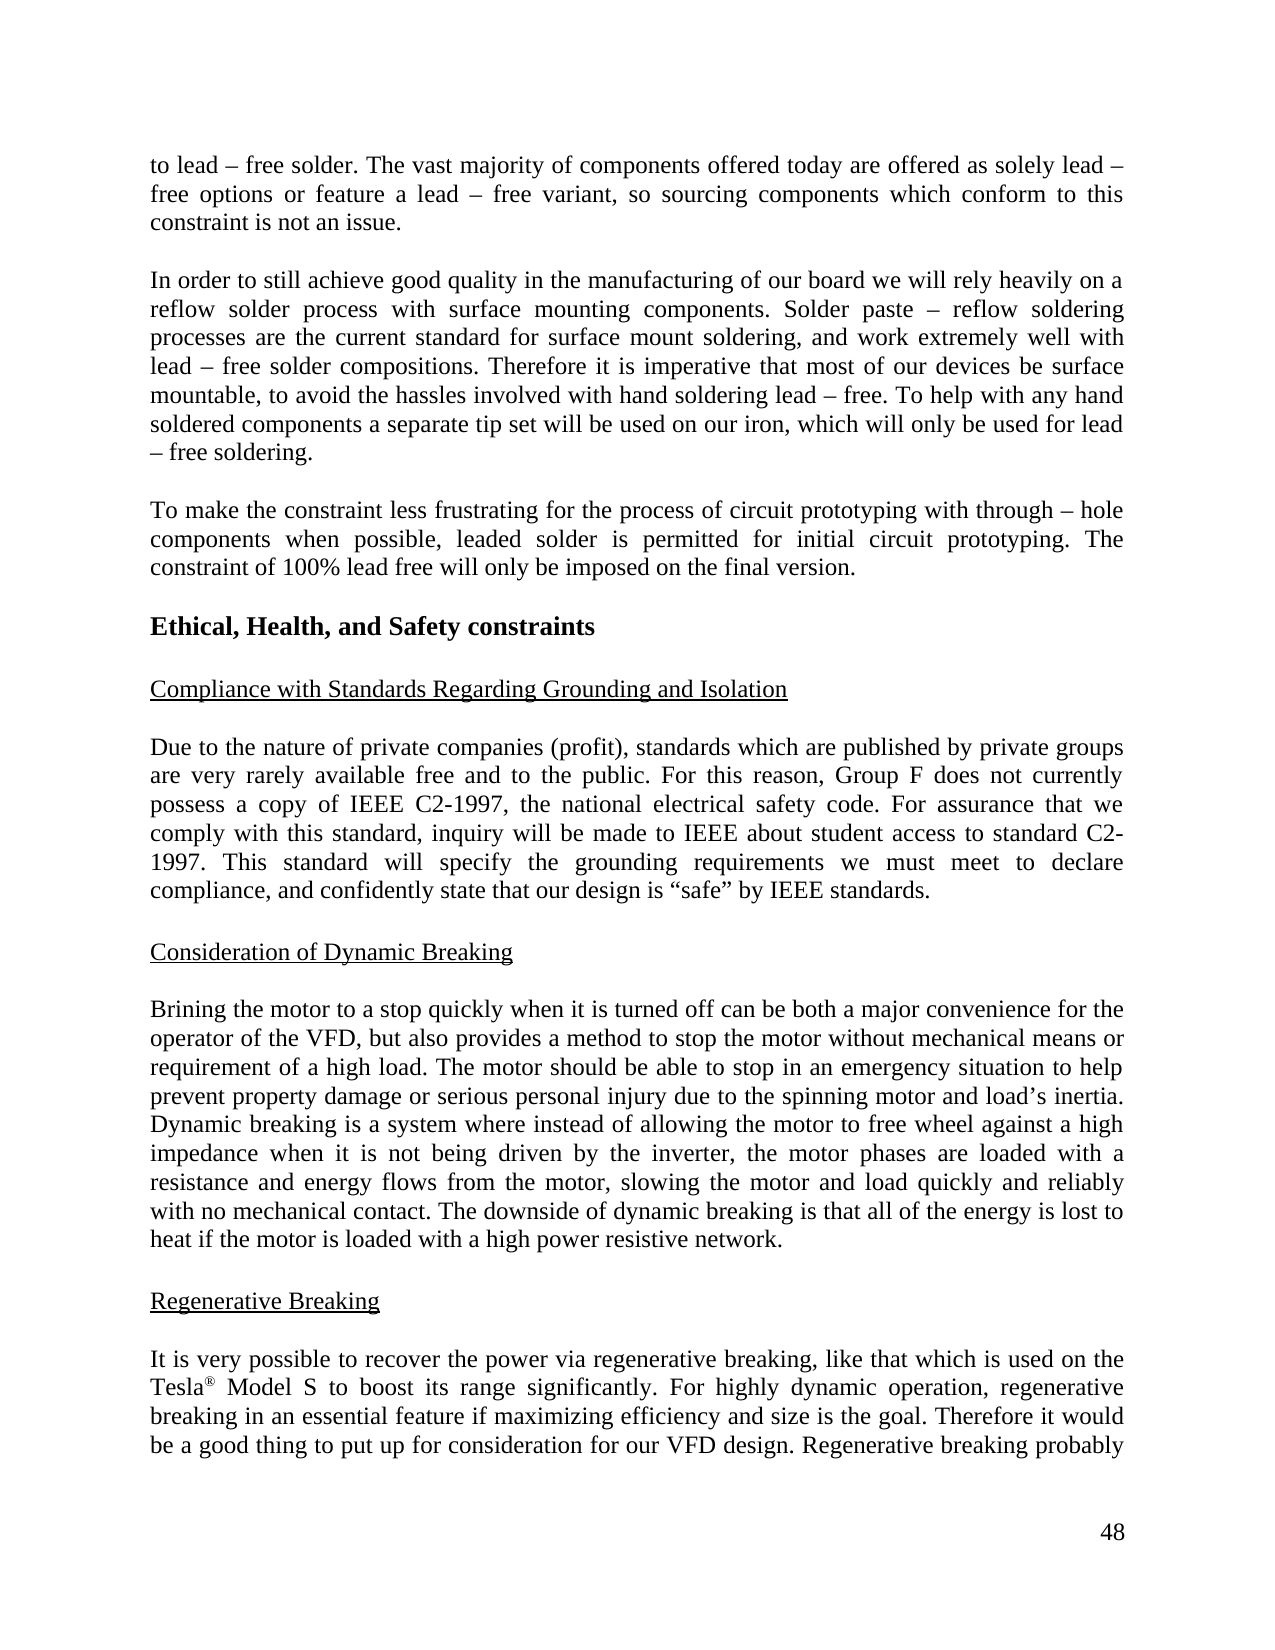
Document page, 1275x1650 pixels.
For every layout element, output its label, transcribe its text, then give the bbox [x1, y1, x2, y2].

text Brining the motor to a stop quickly when it is turned off can be both a major convenience for the operator of the VFD, but also provides a method to stop the motor without mechanical means or requirement of a high load. The motor should be able to stop in an emergency situation to help prevent property damage or serious personal injury due to the spinning motor and load’s inertia. Dynamic breaking is a system where instead of allowing the motor to free wheel against a high impedance when it is not being driven by the inverter, the motor phases are loaded with a resistance and energy flows from the motor, slowing the motor and load quickly and reliably with no mechanical contact. The downside of dynamic breaking is that all of the energy is lost to heat if the motor is loaded with a high power resistive network. [150, 994, 1125, 1253]
subtitle Consideration of Dynamic Breaking [150, 937, 1125, 966]
text To make the constraint less frustrating for the process of circuit prototyping with through – hole components when possible, leaded solder is permitted for initial circuit prototyping. The constraint of 100% lead free will only be imposed on the final version. [150, 495, 1125, 581]
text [150, 1344, 1125, 1459]
subtitle Regenerative Breaking [150, 1286, 1125, 1315]
text Due to the nature of private companies (profit), standards which are published by private groups are very rarely available free and to the public. For this reason, Group F does not currently possess a copy of IEEE C2-1997, the national electrical safety code. For assurance that we comply with this standard, inquiry will be made to IEEE about student access to standard C2-1997. This standard will specify the grounding requirements we must meet to declare compliance, and confidently state that our design is “safe” by IEEE standards. [150, 732, 1125, 904]
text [150, 150, 1125, 236]
subtitle Ethical, Health, and Safety constraints [150, 610, 1125, 641]
text In order to still achieve good quality in the manufacturing of our board we will rely heavily on a reflow solder process with surface mounting components. Solder paste – reflow soldering processes are the current standard for surface mount soldering, and work extremely well with lead – free solder compositions. Therefore it is imperative that most of our devices be surface mountable, to avoid the hassles involved with hand soldering lead – free. To help with any hand soldered components a separate tip set will be used on our iron, which will only be used for lead – free soldering. [150, 265, 1125, 466]
subtitle Compliance with Standards Regarding Grounding and Isolation [150, 674, 1125, 703]
